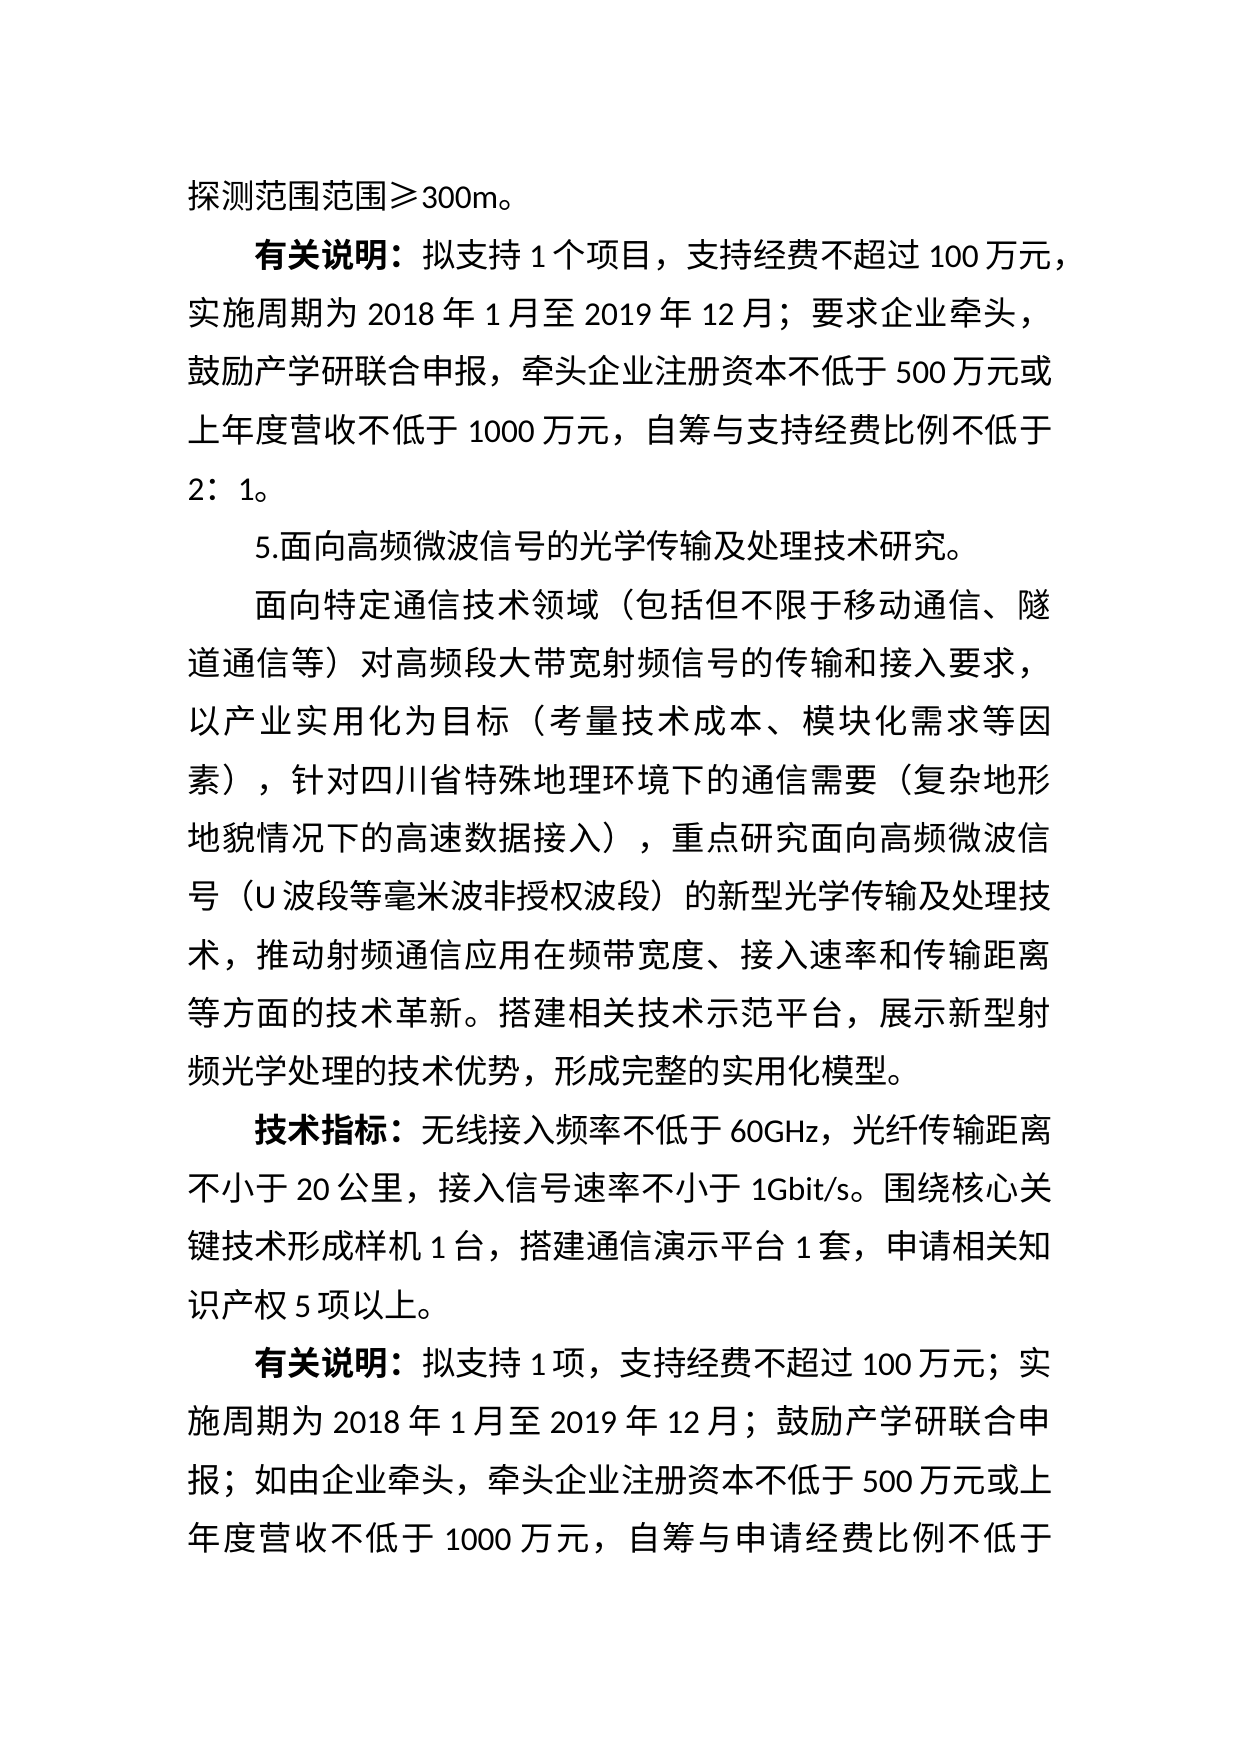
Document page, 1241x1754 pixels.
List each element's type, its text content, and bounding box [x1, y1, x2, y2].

text 5.面向高频微波信号的光学传输及处理技术研究。 [187, 512, 1053, 570]
text 有关说明：拟支持1个项目，支持经费不超过100万元，实施周期为2018年1月至2019年12月；要求企业牵头，鼓励产学研联合申报，牵头企业注册资本不低于500万元或上年度营收不低于1000万元，自筹与支持经费比例不低于2：1。 [187, 220, 1053, 512]
text 技术指标：无线接入频率不低于60GHz，光纤传输距离不小于20公里，接入信号速率不小于1Gbit/s。围绕核心关键技术形成样机1台，搭建通信演示平台1套，申请相关知识产权5项以上。 [187, 1095, 1053, 1329]
text 面向特定通信技术领域（包括但不限于移动通信、隧道通信等）对高频段大带宽射频信号的传输和接入要求，以产业实用化为目标（考量技术成本、模块化需求等因素），针对四川省特殊地理环境下的通信需要（复杂地形地貌情况下的高速数据接入），重点研究面向高频微波信号（U波段等毫米波非授权波段）的新型光学传输及处理技术，推动射频通信应用在频带宽度、接入速率和传输距离等方面的技术革新。搭建相关技术示范平台，展示新型射频光学处理的技术优势，形成完整的实用化模型。 [187, 570, 1053, 1095]
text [187, 162, 1053, 220]
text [187, 1329, 1053, 1562]
